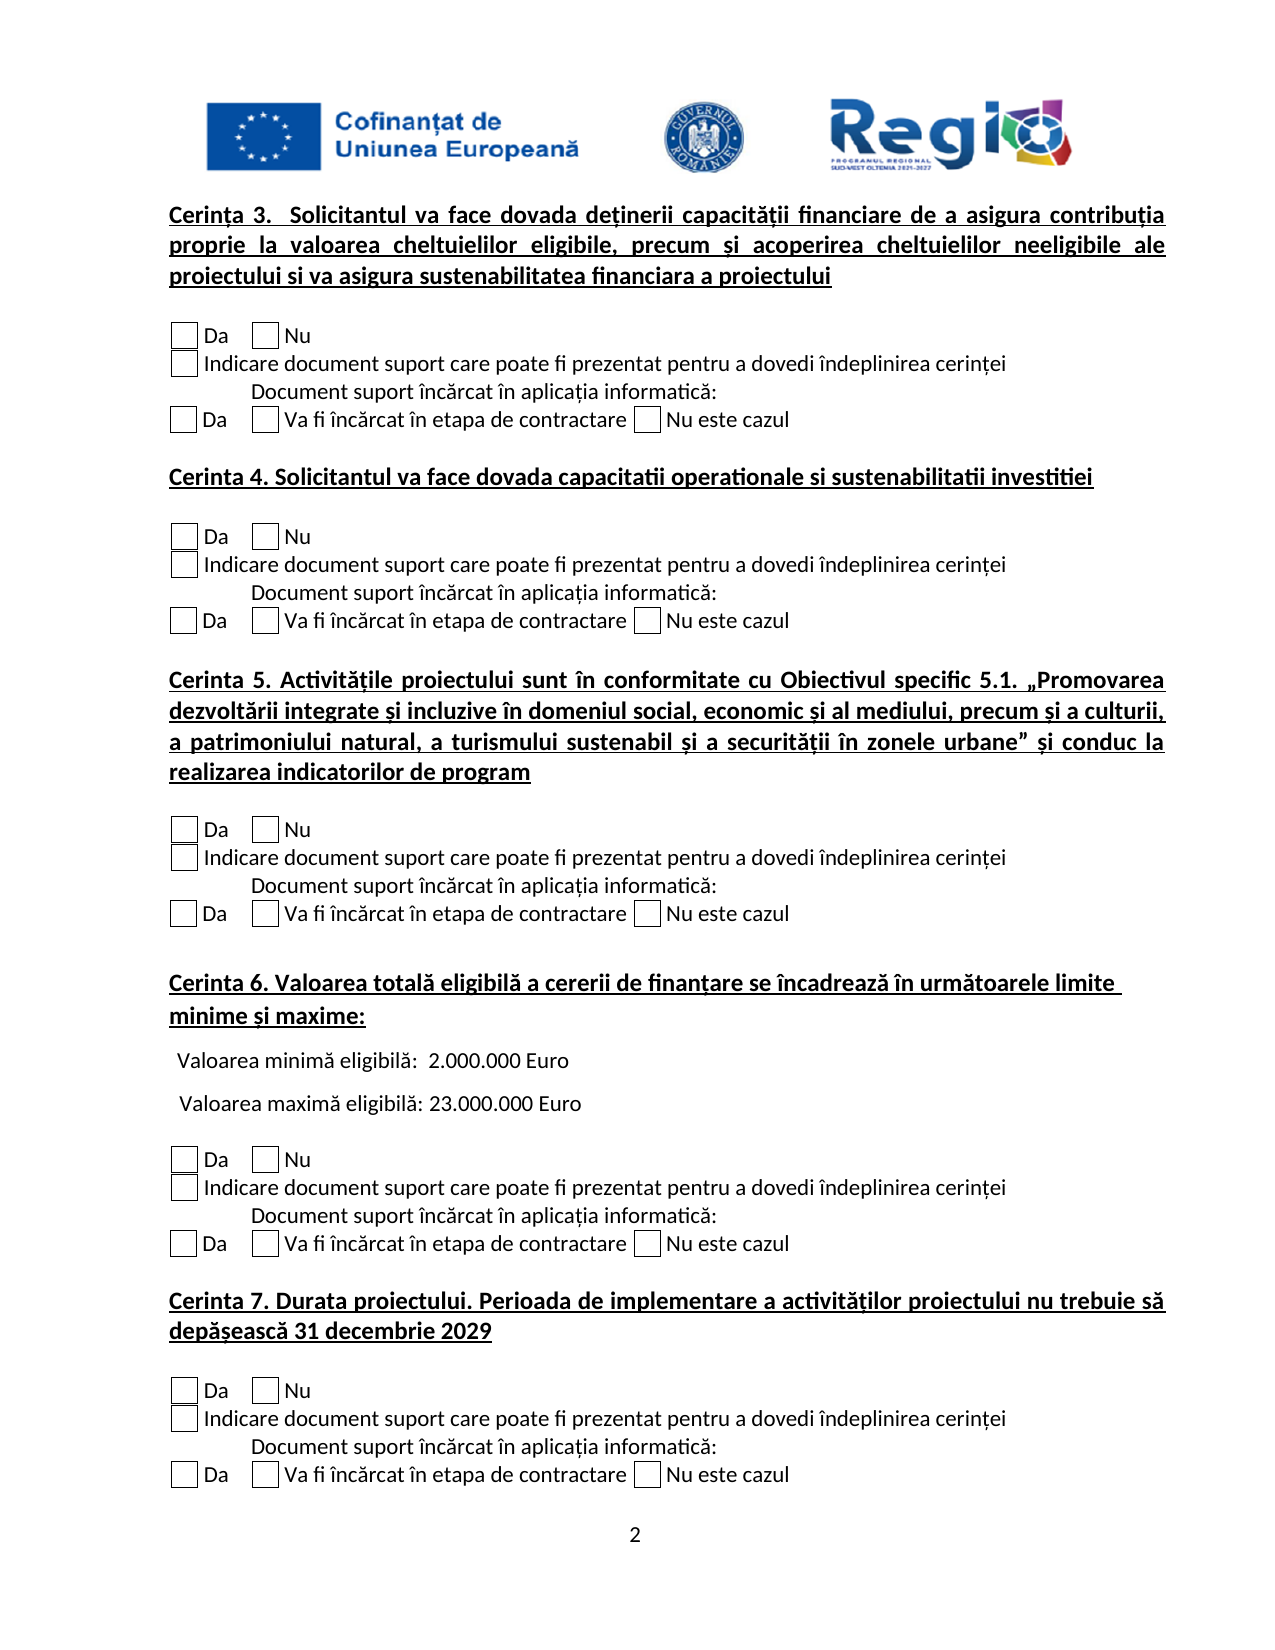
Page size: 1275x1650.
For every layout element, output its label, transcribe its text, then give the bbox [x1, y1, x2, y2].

list Document suport încărcat în aplicația informatică: [170, 871, 1166, 899]
list Document suport încărcat în aplicația informatică: [170, 578, 1166, 606]
list Cerinta 5. Activitățile proiectului sunt în conformitate cu Obiectivul specific 5.1. „Promovarea dezvoltării integrate și incluzive în domeniul social, economic și al mediului, precum și a culturii, a patrimoniului natural, a turismului sustenabil și a securității în zonele urbane” și conduc la realizarea indicatorilor de program [169, 665, 1166, 691]
list Da Va fi încărcat în etapa de contractare Nu este cazul [169, 405, 1166, 433]
text Cerinta 6. Valoarea totală eligibilă a cererii de finanțare se încadrează în următoarele limite minime și maxime: [169, 967, 1166, 1031]
list Cerinta 5. Activitățile proiectului sunt în conformitate cu Obiectivul specific 5.1. „Promovarea dezvoltării integrate și incluzive în domeniul social, economic și al mediului, precum și a culturii, a patrimoniului natural, a turismului sustenabil și a securității în zonele urbane” și conduc la realizarea indicatorilor de program [169, 723, 1166, 787]
list Da Nu [170, 1376, 1166, 1404]
list Document suport încărcat în aplicația informatică: [170, 1432, 1166, 1460]
list Cerinta 7. Durata proiectului. Perioada de implementare a activităților proiectului nu trebuie să depășească 31 decembrie 2029 [169, 1313, 1166, 1346]
list Document suport încărcat în aplicația informatică: [170, 377, 1166, 405]
list Cerința 3. Solicitantul va face dovada deținerii capacității financiare de a asigura contribuția proprie la valoarea cheltuielilor eligibile, precum și acoperirea cheltuielilor neeligibile ale proiectului si va asigura sustenabilitatea financiara a proiectului [169, 199, 1166, 225]
list Indicare document suport care poate fi prezentat pentru a dovedi îndeplinirea cerinței [170, 550, 1166, 578]
list Da Va fi încărcat în etapa de contractare Nu este cazul [169, 1229, 1166, 1257]
list Da Nu [170, 1145, 1166, 1173]
list Cerinta 7. Durata proiectului. Perioada de implementare a activităților proiectului nu trebuie să depășească 31 decembrie 2029 [169, 1285, 1166, 1311]
list Indicare document suport care poate fi prezentat pentru a dovedi îndeplinirea cerinței [170, 1404, 1166, 1432]
text Valoarea minimă eligibilă: 2.000.000 Euro [103, 1046, 1166, 1074]
list Indicare document suport care poate fi prezentat pentru a dovedi îndeplinirea cerinței [170, 843, 1166, 871]
list Da Nu [170, 815, 1166, 843]
list Da Nu [170, 522, 1166, 550]
list Da Nu [170, 321, 1166, 349]
list Da Va fi încărcat în etapa de contractare Nu este cazul [169, 606, 1166, 634]
list Indicare document suport care poate fi prezentat pentru a dovedi îndeplinirea cerinței [170, 349, 1166, 377]
list Cerinta 4. Solicitantul va face dovada capacitatii operationale si sustenabilitatii investitiei [169, 461, 1166, 492]
list Indicare document suport care poate fi prezentat pentru a dovedi îndeplinirea cerinței [170, 1173, 1166, 1201]
list Da Va fi încărcat în etapa de contractare Nu este cazul [170, 1460, 1166, 1488]
list Valoarea maximă eligibilă: 23.000.000 Euro [169, 1089, 1166, 1117]
list Document suport încărcat în aplicația informatică: [170, 1201, 1166, 1229]
list Da Va fi încărcat în etapa de contractare Nu este cazul [169, 899, 1166, 927]
list Cerinta 5. Activitățile proiectului sunt în conformitate cu Obiectivul specific 5.1. „Promovarea dezvoltării integrate și incluzive în domeniul social, economic și al mediului, precum și a culturii, a patrimoniului natural, a turismului sustenabil și a securității în zonele urbane” și conduc la realizarea indicatorilor de program [169, 692, 1166, 721]
picture [170, 73, 1100, 199]
list Cerința 3. Solicitantul va face dovada deținerii capacității financiare de a asigura contribuția proprie la valoarea cheltuielilor eligibile, precum și acoperirea cheltuielilor neeligibile ale proiectului si va asigura sustenabilitatea financiara a proiectului [169, 226, 1166, 255]
list Cerința 3. Solicitantul va face dovada deținerii capacității financiare de a asigura contribuția proprie la valoarea cheltuielilor eligibile, precum și acoperirea cheltuielilor neeligibile ale proiectului si va asigura sustenabilitatea financiara a proiectului [169, 257, 1166, 290]
